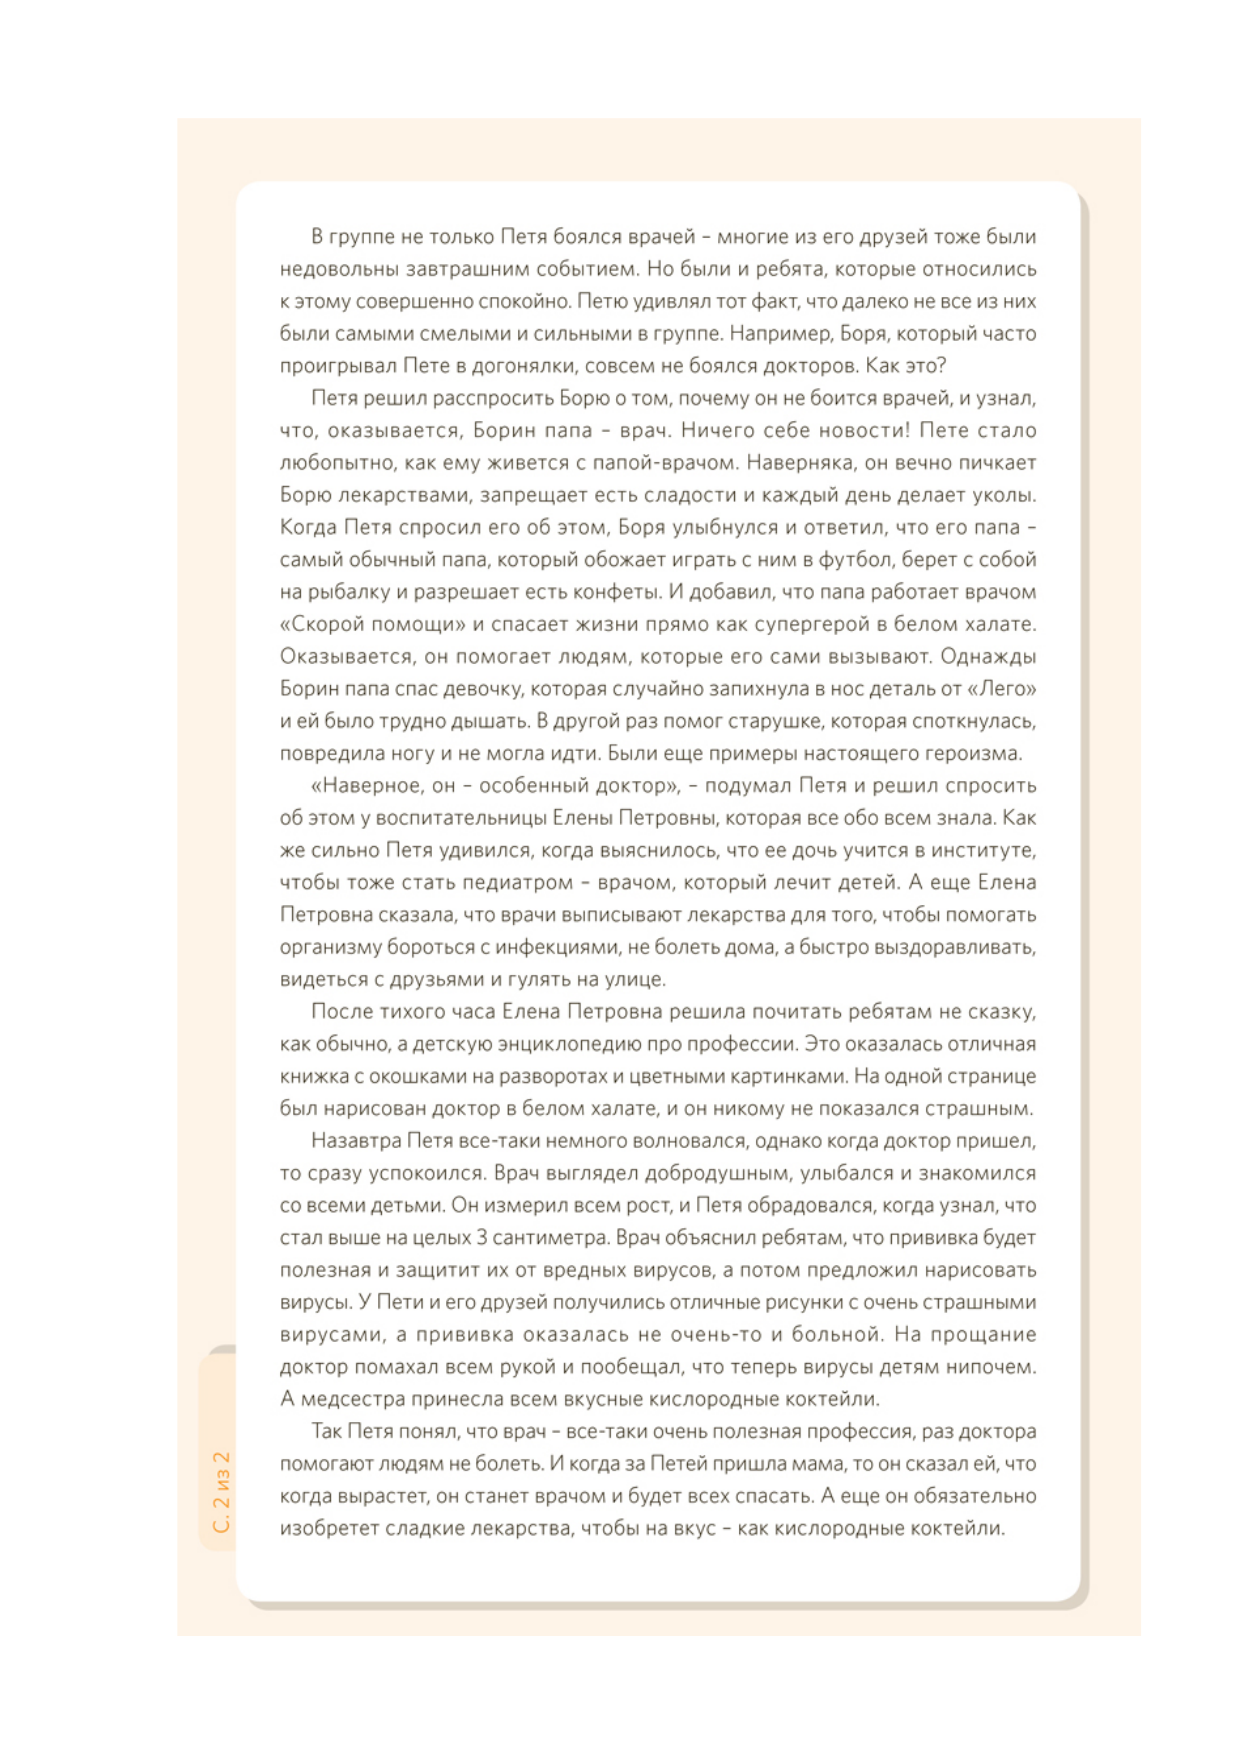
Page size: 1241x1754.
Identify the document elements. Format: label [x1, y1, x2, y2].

picture [177, 118, 1142, 1636]
